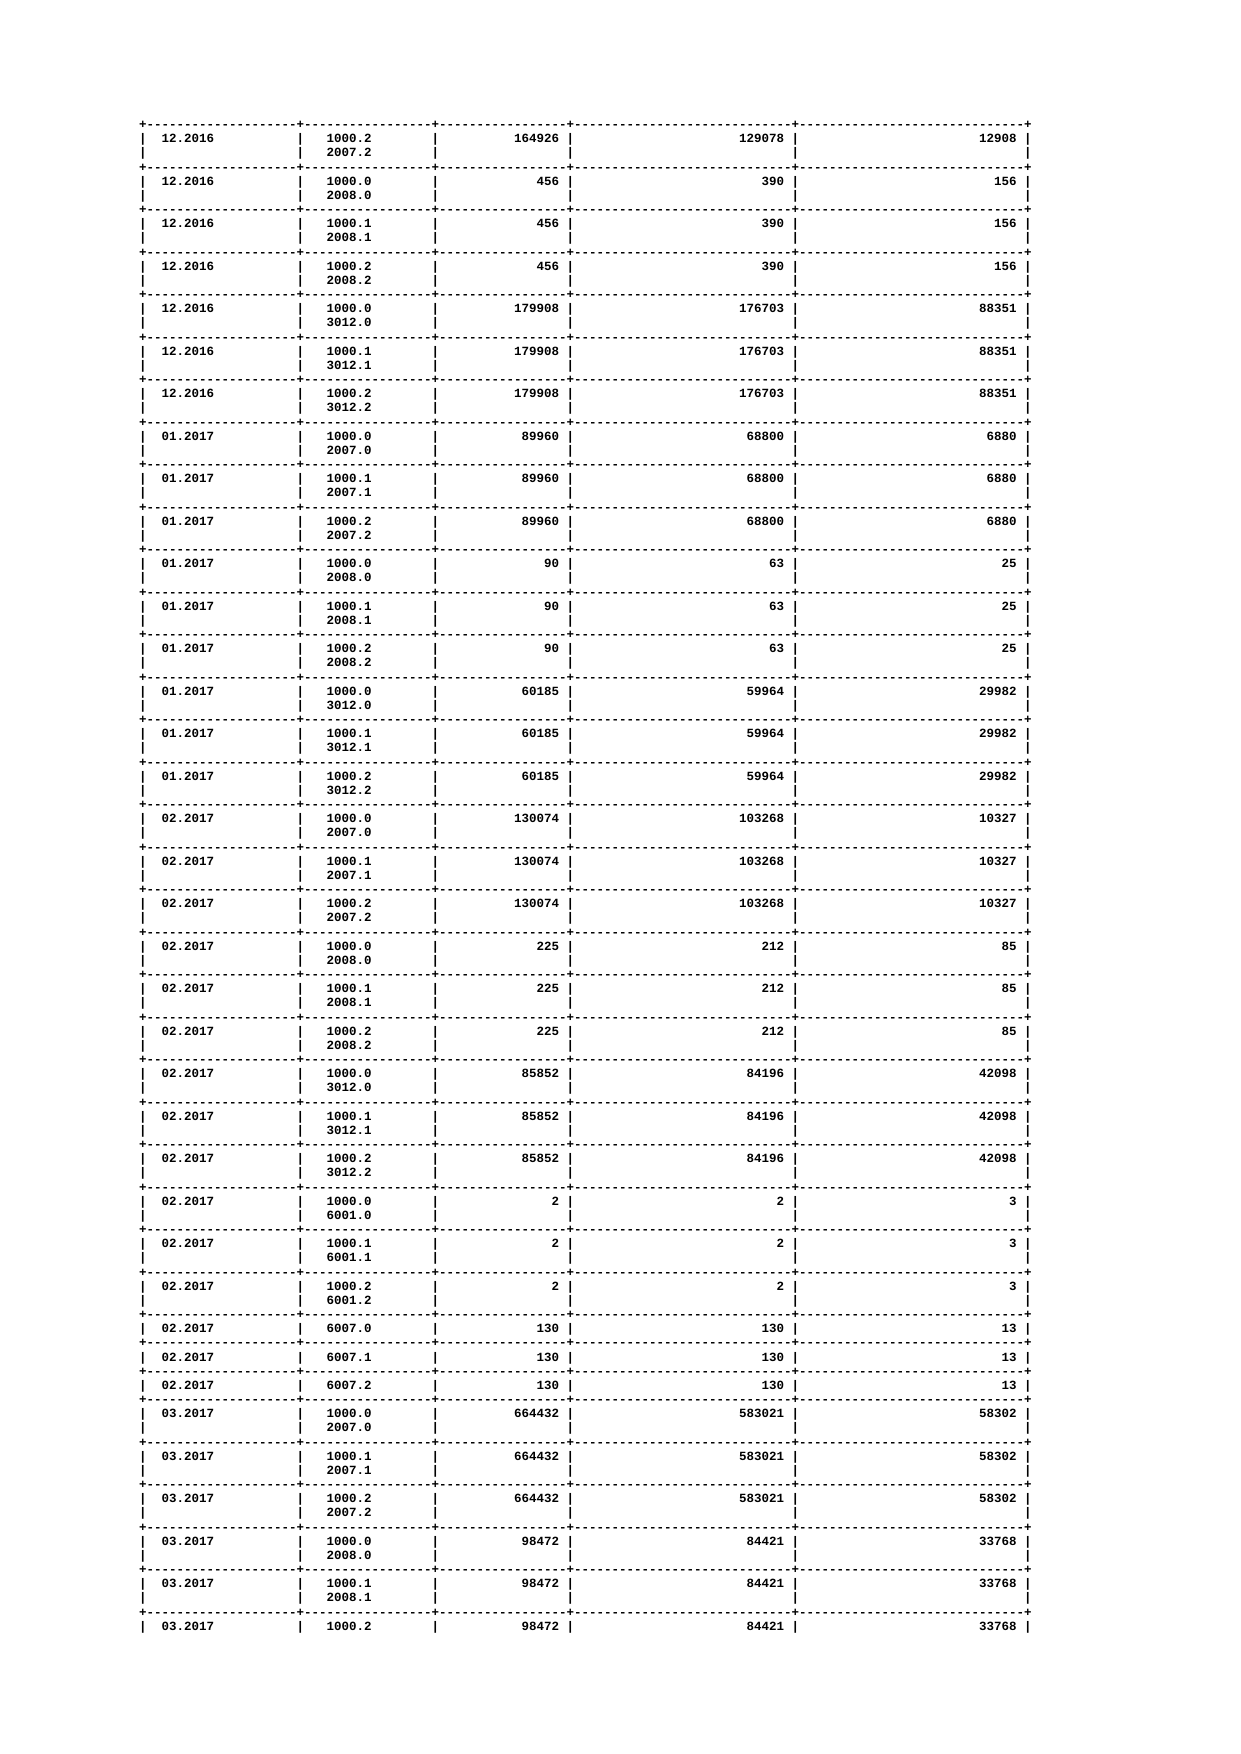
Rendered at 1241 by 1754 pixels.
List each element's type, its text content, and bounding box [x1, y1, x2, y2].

text | 02.2017 | 1000.1 | 85852 | 84196 | 42098 | [139, 1110, 1101, 1124]
text | 01.2017 | 1000.1 | 89960 | 68800 | 6880 | [139, 472, 1101, 486]
text | | 3012.1 | | | | [139, 359, 1101, 373]
text | 02.2017 | 1000.1 | 225 | 212 | 85 | [139, 982, 1101, 996]
text | 12.2016 | 1000.1 | 456 | 390 | 156 | [139, 217, 1101, 231]
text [139, 118, 1101, 132]
text +--------------------+-----------------+-----------------+-----------------------------+------------------------------+ [139, 246, 1101, 260]
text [139, 161, 1101, 175]
text | 02.2017 | 1000.2 | 2 | 2 | 3 | [139, 1280, 1101, 1294]
text +--------------------+-----------------+-----------------+-----------------------------+------------------------------+ [139, 586, 1101, 600]
text | | 2008.1 | | | | [139, 1591, 1101, 1606]
text | | 2008.0 | | | | [139, 571, 1101, 586]
text | | 3012.0 | | | | [139, 699, 1101, 713]
text | | 6001.1 | | | | [139, 1251, 1101, 1266]
text | 03.2017 | 1000.1 | 98472 | 84421 | 33768 | [139, 1577, 1101, 1591]
text | | 2008.2 | | | | [139, 1039, 1101, 1053]
text +--------------------+-----------------+-----------------+-----------------------------+------------------------------+ [139, 628, 1101, 642]
text | 01.2017 | 1000.0 | 60185 | 59964 | 29982 | [139, 685, 1101, 699]
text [139, 1606, 1101, 1620]
text | 02.2017 | 1000.1 | 130074 | 103268 | 10327 | [139, 855, 1101, 869]
text +--------------------+-----------------+-----------------+-----------------------------+------------------------------+ [139, 1138, 1101, 1152]
text +--------------------+-----------------+-----------------+-----------------------------+------------------------------+ [139, 841, 1101, 855]
text | 01.2017 | 1000.2 | 89960 | 68800 | 6880 | [139, 515, 1101, 529]
text | 03.2017 | 1000.1 | 664432 | 583021 | 58302 | [139, 1450, 1101, 1464]
text | 02.2017 | 1000.0 | 225 | 212 | 85 | [139, 940, 1101, 954]
text +--------------------+-----------------+-----------------+-----------------------------+------------------------------+ [139, 458, 1101, 472]
text | 02.2017 | 1000.0 | 130074 | 103268 | 10327 | [139, 812, 1101, 826]
text | | 3012.2 | | | | [139, 784, 1101, 798]
text | 01.2017 | 1000.1 | 60185 | 59964 | 29982 | [139, 727, 1101, 741]
text | | 2008.0 | | | | [139, 189, 1101, 203]
text | | 3012.2 | | | | [139, 1166, 1101, 1181]
text +--------------------+-----------------+-----------------+-----------------------------+------------------------------+ [139, 416, 1101, 430]
text +--------------------+-----------------+-----------------+-----------------------------+------------------------------+ [139, 288, 1101, 302]
text | | 3012.2 | | | | [139, 401, 1101, 416]
text +--------------------+-----------------+-----------------+-----------------------------+------------------------------+ [139, 331, 1101, 345]
text | 01.2017 | 1000.1 | 90 | 63 | 25 | [139, 600, 1101, 614]
text +--------------------+-----------------+-----------------+-----------------------------+------------------------------+ [139, 1223, 1101, 1237]
text | 02.2017 | 6007.0 | 130 | 130 | 13 | [139, 1322, 1101, 1336]
text | 02.2017 | 1000.2 | 130074 | 103268 | 10327 | [139, 897, 1101, 911]
text +--------------------+-----------------+-----------------+-----------------------------+------------------------------+ [139, 1053, 1101, 1067]
text +--------------------+-----------------+-----------------+-----------------------------+------------------------------+ [139, 1181, 1101, 1195]
text | 12.2016 | 1000.0 | 179908 | 176703 | 88351 | [139, 302, 1101, 316]
text +--------------------+-----------------+-----------------+-----------------------------+------------------------------+ [139, 1393, 1101, 1407]
text +--------------------+-----------------+-----------------+-----------------------------+------------------------------+ [139, 756, 1101, 770]
text | 02.2017 | 6007.1 | 130 | 130 | 13 | [139, 1351, 1101, 1365]
text +--------------------+-----------------+-----------------+-----------------------------+------------------------------+ [139, 1336, 1101, 1351]
text | 12.2016 | 1000.2 | 164926 | 129078 | 12908 | [139, 132, 1101, 146]
text | | 2008.0 | | | | [139, 1549, 1101, 1563]
text | | 6001.0 | | | | [139, 1209, 1101, 1223]
text +--------------------+-----------------+-----------------+-----------------------------+------------------------------+ [139, 926, 1101, 940]
text | | 2008.1 | | | | [139, 996, 1101, 1011]
text +--------------------+-----------------+-----------------+-----------------------------+------------------------------+ [139, 1308, 1101, 1322]
text | 03.2017 | 1000.0 | 98472 | 84421 | 33768 | [139, 1535, 1101, 1549]
text | | 2007.2 | | | | [139, 529, 1101, 543]
text | | 2008.2 | | | | [139, 656, 1101, 671]
text | 01.2017 | 1000.2 | 60185 | 59964 | 29982 | [139, 770, 1101, 784]
text | 02.2017 | 1000.1 | 2 | 2 | 3 | [139, 1237, 1101, 1251]
text +--------------------+-----------------+-----------------+-----------------------------+------------------------------+ [139, 671, 1101, 685]
text | | 2007.0 | | | | [139, 444, 1101, 458]
text | 02.2017 | 1000.2 | 225 | 212 | 85 | [139, 1025, 1101, 1039]
text +--------------------+-----------------+-----------------+-----------------------------+------------------------------+ [139, 1563, 1101, 1577]
text +--------------------+-----------------+-----------------+-----------------------------+------------------------------+ [139, 1011, 1101, 1025]
text | 03.2017 | 1000.0 | 664432 | 583021 | 58302 | [139, 1407, 1101, 1421]
text +--------------------+-----------------+-----------------+-----------------------------+------------------------------+ [139, 1096, 1101, 1110]
text | | 2007.2 | | | | [139, 1506, 1101, 1521]
text | 02.2017 | 1000.2 | 85852 | 84196 | 42098 | [139, 1152, 1101, 1166]
text +--------------------+-----------------+-----------------+-----------------------------+------------------------------+ [139, 1478, 1101, 1492]
text +--------------------+-----------------+-----------------+-----------------------------+------------------------------+ [139, 713, 1101, 727]
text | | 2007.0 | | | | [139, 1421, 1101, 1436]
text | 03.2017 | 1000.2 | 664432 | 583021 | 58302 | [139, 1492, 1101, 1506]
text +--------------------+-----------------+-----------------+-----------------------------+------------------------------+ [139, 501, 1101, 515]
text | | 6001.2 | | | | [139, 1294, 1101, 1308]
text | | 2007.2 | | | | [139, 146, 1101, 161]
text | 03.2017 | 1000.2 | 98472 | 84421 | 33768 | [139, 1620, 1101, 1634]
text | | 2007.1 | | | | [139, 869, 1101, 883]
text +--------------------+-----------------+-----------------+-----------------------------+------------------------------+ [139, 883, 1101, 897]
text | | 2008.1 | | | | [139, 614, 1101, 628]
text +--------------------+-----------------+-----------------+-----------------------------+------------------------------+ [139, 1365, 1101, 1379]
text | | 2007.1 | | | | [139, 1464, 1101, 1478]
text | 01.2017 | 1000.0 | 90 | 63 | 25 | [139, 557, 1101, 571]
text | | 3012.0 | | | | [139, 1081, 1101, 1096]
text | 01.2017 | 1000.2 | 90 | 63 | 25 | [139, 642, 1101, 656]
text | | 2008.1 | | | | [139, 231, 1101, 246]
text | 02.2017 | 6007.2 | 130 | 130 | 13 | [139, 1379, 1101, 1393]
text +--------------------+-----------------+-----------------+-----------------------------+------------------------------+ [139, 798, 1101, 812]
text | 12.2016 | 1000.1 | 179908 | 176703 | 88351 | [139, 345, 1101, 359]
text | | 3012.1 | | | | [139, 1124, 1101, 1138]
text | 02.2017 | 1000.0 | 2 | 2 | 3 | [139, 1195, 1101, 1209]
text +--------------------+-----------------+-----------------+-----------------------------+------------------------------+ [139, 1521, 1101, 1535]
text | 12.2016 | 1000.2 | 179908 | 176703 | 88351 | [139, 387, 1101, 401]
text +--------------------+-----------------+-----------------+-----------------------------+------------------------------+ [139, 203, 1101, 217]
text | | 2007.2 | | | | [139, 911, 1101, 926]
text | | 3012.0 | | | | [139, 316, 1101, 331]
text | 02.2017 | 1000.0 | 85852 | 84196 | 42098 | [139, 1067, 1101, 1081]
text +--------------------+-----------------+-----------------+-----------------------------+------------------------------+ [139, 1436, 1101, 1450]
text | | 3012.1 | | | | [139, 741, 1101, 756]
text +--------------------+-----------------+-----------------+-----------------------------+------------------------------+ [139, 543, 1101, 557]
text | | 2007.0 | | | | [139, 826, 1101, 841]
text | 12.2016 | 1000.0 | 456 | 390 | 156 | [139, 175, 1101, 189]
text | | 2008.2 | | | | [139, 274, 1101, 288]
text | 12.2016 | 1000.2 | 456 | 390 | 156 | [139, 260, 1101, 274]
text | | 2007.1 | | | | [139, 486, 1101, 501]
text | | 2008.0 | | | | [139, 954, 1101, 968]
text +--------------------+-----------------+-----------------+-----------------------------+------------------------------+ [139, 1266, 1101, 1280]
text +--------------------+-----------------+-----------------+-----------------------------+------------------------------+ [139, 373, 1101, 387]
text +--------------------+-----------------+-----------------+-----------------------------+------------------------------+ [139, 968, 1101, 982]
text | 01.2017 | 1000.0 | 89960 | 68800 | 6880 | [139, 430, 1101, 444]
